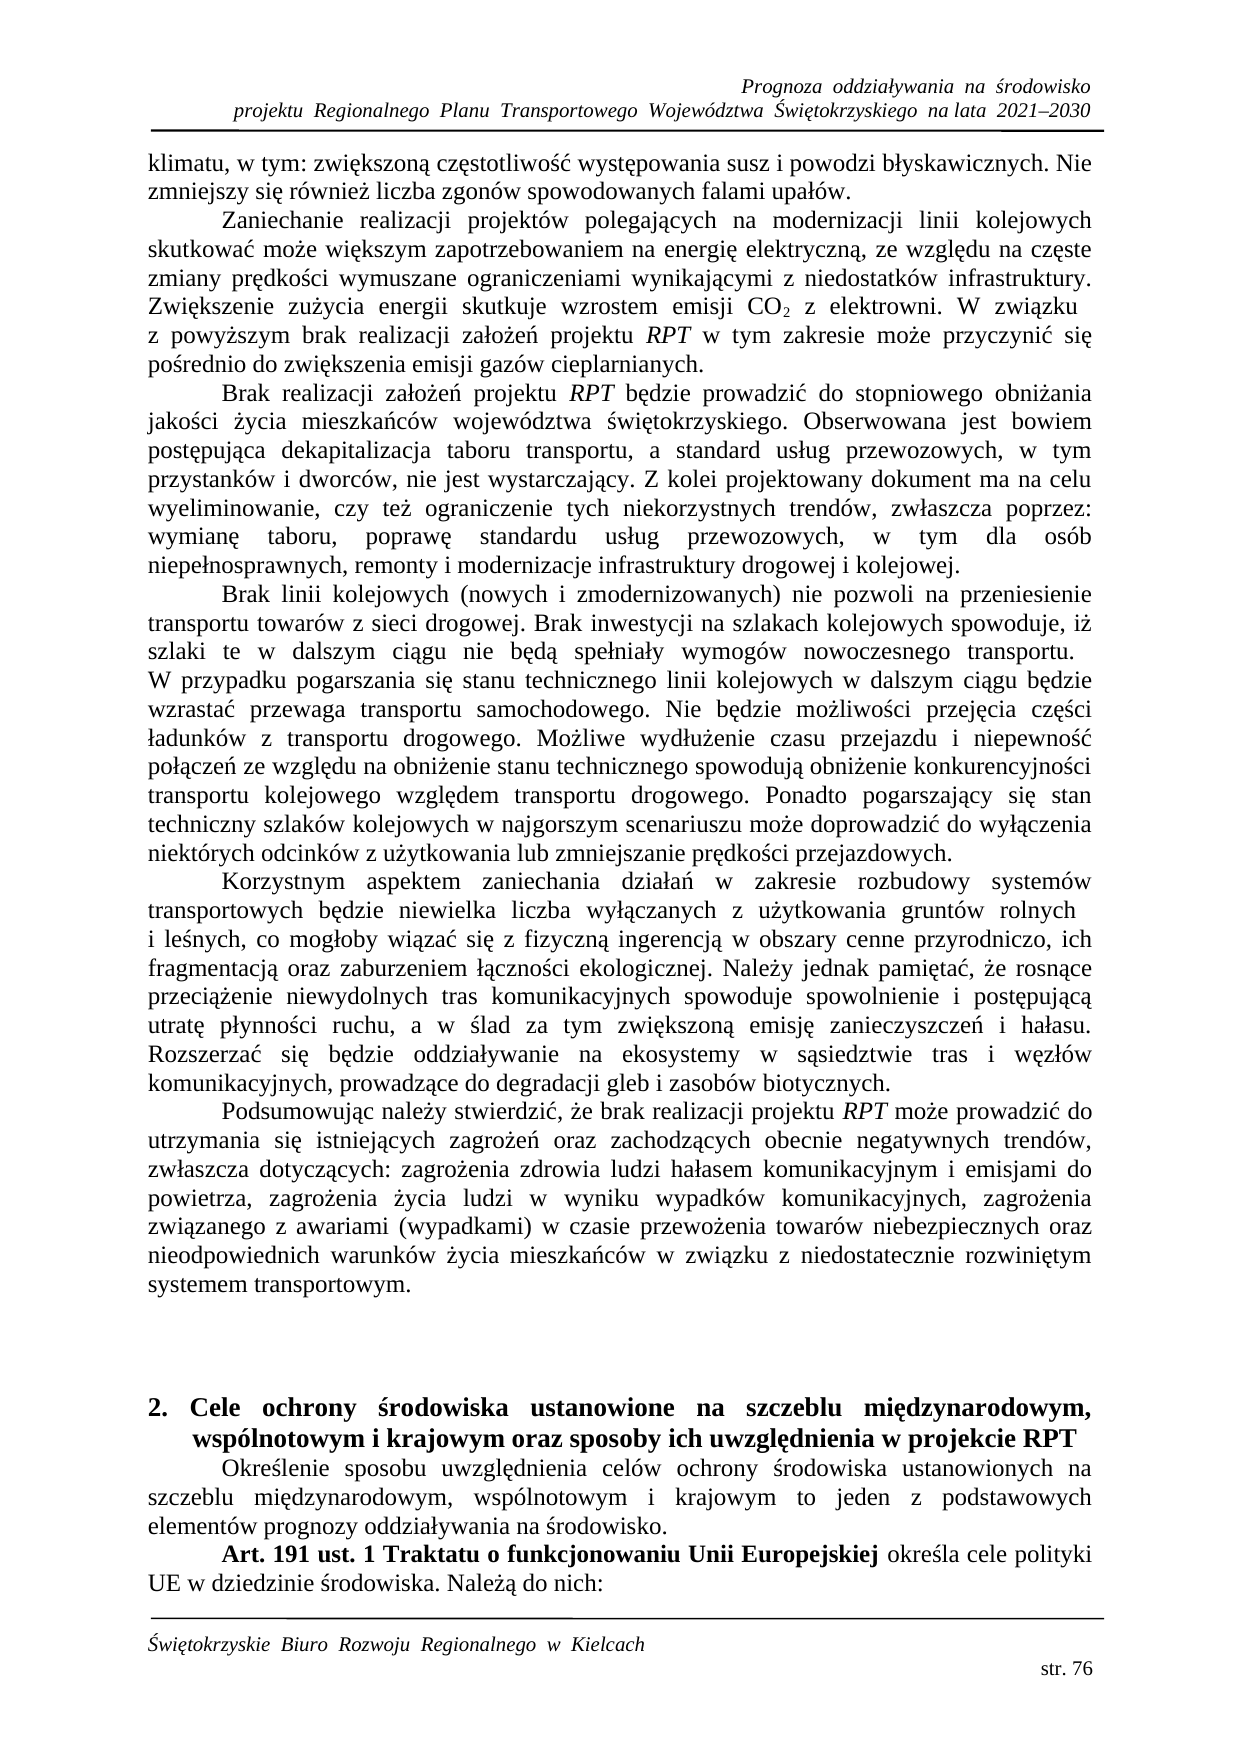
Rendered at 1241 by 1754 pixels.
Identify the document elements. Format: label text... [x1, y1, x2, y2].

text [148, 148, 1093, 205]
text Korzystnym aspektem zaniechania działań w zakresie rozbudowy systemów transportowych będzie niewielka liczba wyłączanych z użytkowania gruntów rolnych i leśnych, co mogłoby wiązać się z fizyczną ingerencją w obszary cenne przyrodniczo, ich fragmentacją oraz zaburzeniem łączności ekologicznej. Należy jednak pamiętać, że rosnące przeciążenie niewydolnych tras komunikacyjnych spowoduje spowolnienie i postępującą utratę płynności ruchu, a w ślad za tym zwiększoną emisję zanieczyszczeń i hałasu. Rozszerzać się będzie oddziaływanie na ekosystemy w sąsiedztwie tras i węzłów komunikacyjnych, prowadzące do degradacji gleb i zasobów biotycznych. [148, 866, 1093, 1096]
text Art. 191 ust. 1 Traktatu o funkcjonowaniu Unii Europejskiej określa cele polityki UE w dziedzinie środowiska. Należą do nich: [148, 1539, 1093, 1597]
text Brak linii kolejowych (nowych i zmodernizowanych) nie pozwoli na przeniesienie transportu towarów z sieci drogowej. Brak inwestycji na szlakach kolejowych spowoduje, iż szlaki te w dalszym ciągu nie będą spełniały wymogów nowoczesnego transportu. W przypadku pogarszania się stanu technicznego linii kolejowych w dalszym ciągu będzie wzrastać przewaga transportu samochodowego. Nie będzie możliwości przejęcia części ładunków z transportu drogowego. Możliwe wydłużenie czasu przejazdu i niepewność połączeń ze względu na obniżenie stanu technicznego spowodują obniżenie konkurencyjności transportu kolejowego względem transportu drogowego. Ponadto pogarszający się stan techniczny szlaków kolejowych w najgorszym scenariuszu może doprowadzić do wyłączenia niektórych odcinków z użytkowania lub zmniejszanie prędkości przejazdowych. [148, 579, 1093, 866]
text 2. Cele ochrony środowiska ustanowione na szczeblu międzynarodowym, wspólnotowym i krajowym oraz sposoby ich uwzględnienia w projekcie RPT [148, 1391, 1093, 1453]
text Brak realizacji założeń projektu RPT będzie prowadzić do stopniowego obniżania jakości życia mieszkańców województwa świętokrzyskiego. Obserwowana jest bowiem postępująca dekapitalizacja taboru transportu, a standard usług przewozowych, w tym przystanków i dworców, nie jest wystarczający. Z kolei projektowany dokument ma na celu wyeliminowanie, czy też ograniczenie tych niekorzystnych trendów, zwłaszcza poprzez: wymianę taboru, poprawę standardu usług przewozowych, w tym dla osób niepełnosprawnych, remonty i modernizacje infrastruktury drogowej i kolejowej. [148, 378, 1093, 579]
text Podsumowując należy stwierdzić, że brak realizacji projektu RPT może prowadzić do utrzymania się istniejących zagrożeń oraz zachodzących obecnie negatywnych trendów, zwłaszcza dotyczących: zagrożenia zdrowia ludzi hałasem komunikacyjnym i emisjami do powietrza, zagrożenia życia ludzi w wyniku wypadków komunikacyjnych, zagrożenia związanego z awariami (wypadkami) w czasie przewożenia towarów niebezpiecznych oraz nieodpowiednich warunków życia mieszkańców w związku z niedostatecznie rozwiniętym systemem transportowym. [148, 1096, 1093, 1298]
text Zaniechanie realizacji projektów polegających na modernizacji linii kolejowych skutkować może większym zapotrzebowaniem na energię elektryczną, ze względu na częste zmiany prędkości wymuszane ograniczeniami wynikającymi z niedostatków infrastruktury. Zwiększenie zużycia energii skutkuje wzrostem emisji CO2 z elektrowni. W związku z powyższym brak realizacji założeń projektu RPT w tym zakresie może przyczynić się pośrednio do zwiększenia emisji gazów cieplarnianych. [148, 205, 1093, 378]
text Określenie sposobu uwzględnienia celów ochrony środowiska ustanowionych na szczeblu międzynarodowym, wspólnotowym i krajowym to jeden z podstawowych elementów prognozy oddziaływania na środowisko. [148, 1453, 1093, 1539]
